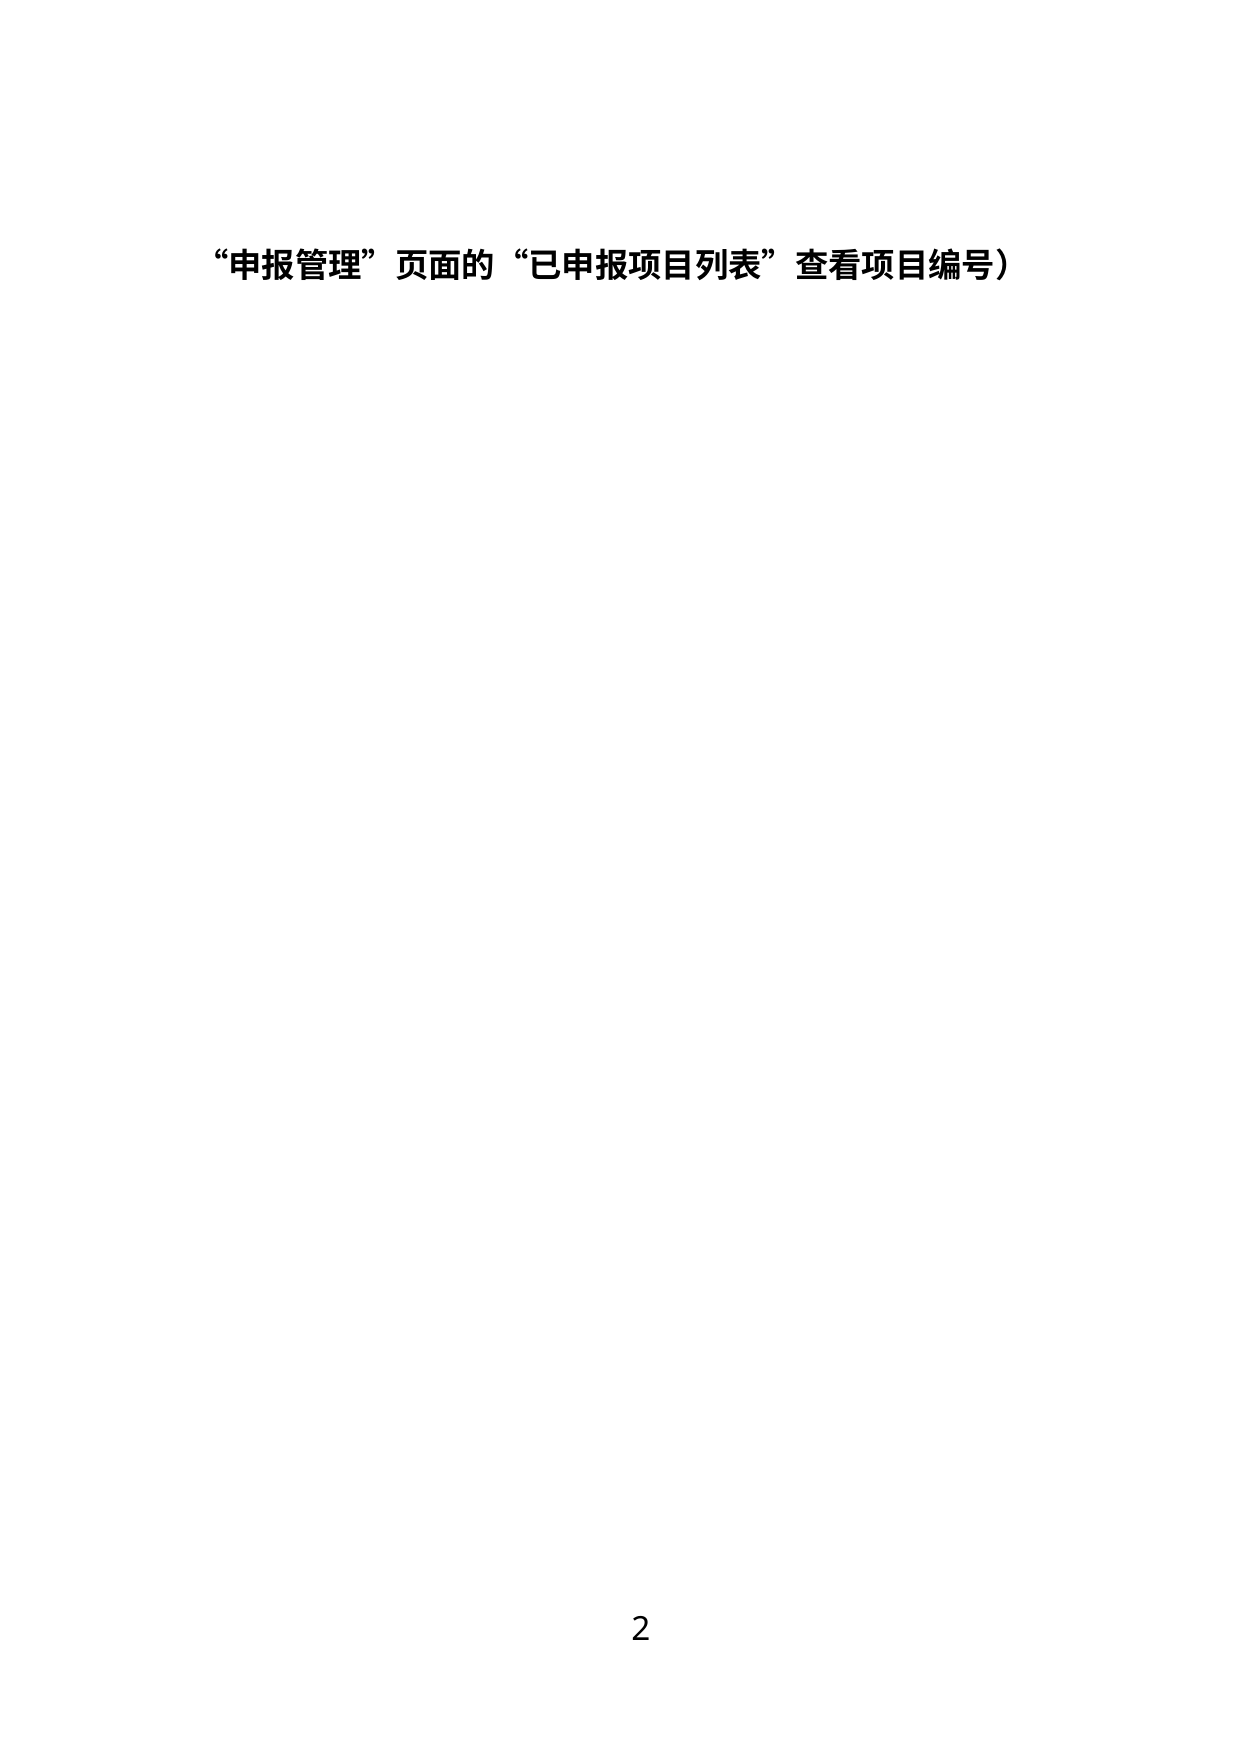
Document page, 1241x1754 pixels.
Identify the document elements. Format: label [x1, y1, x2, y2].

text [195, 232, 1087, 294]
